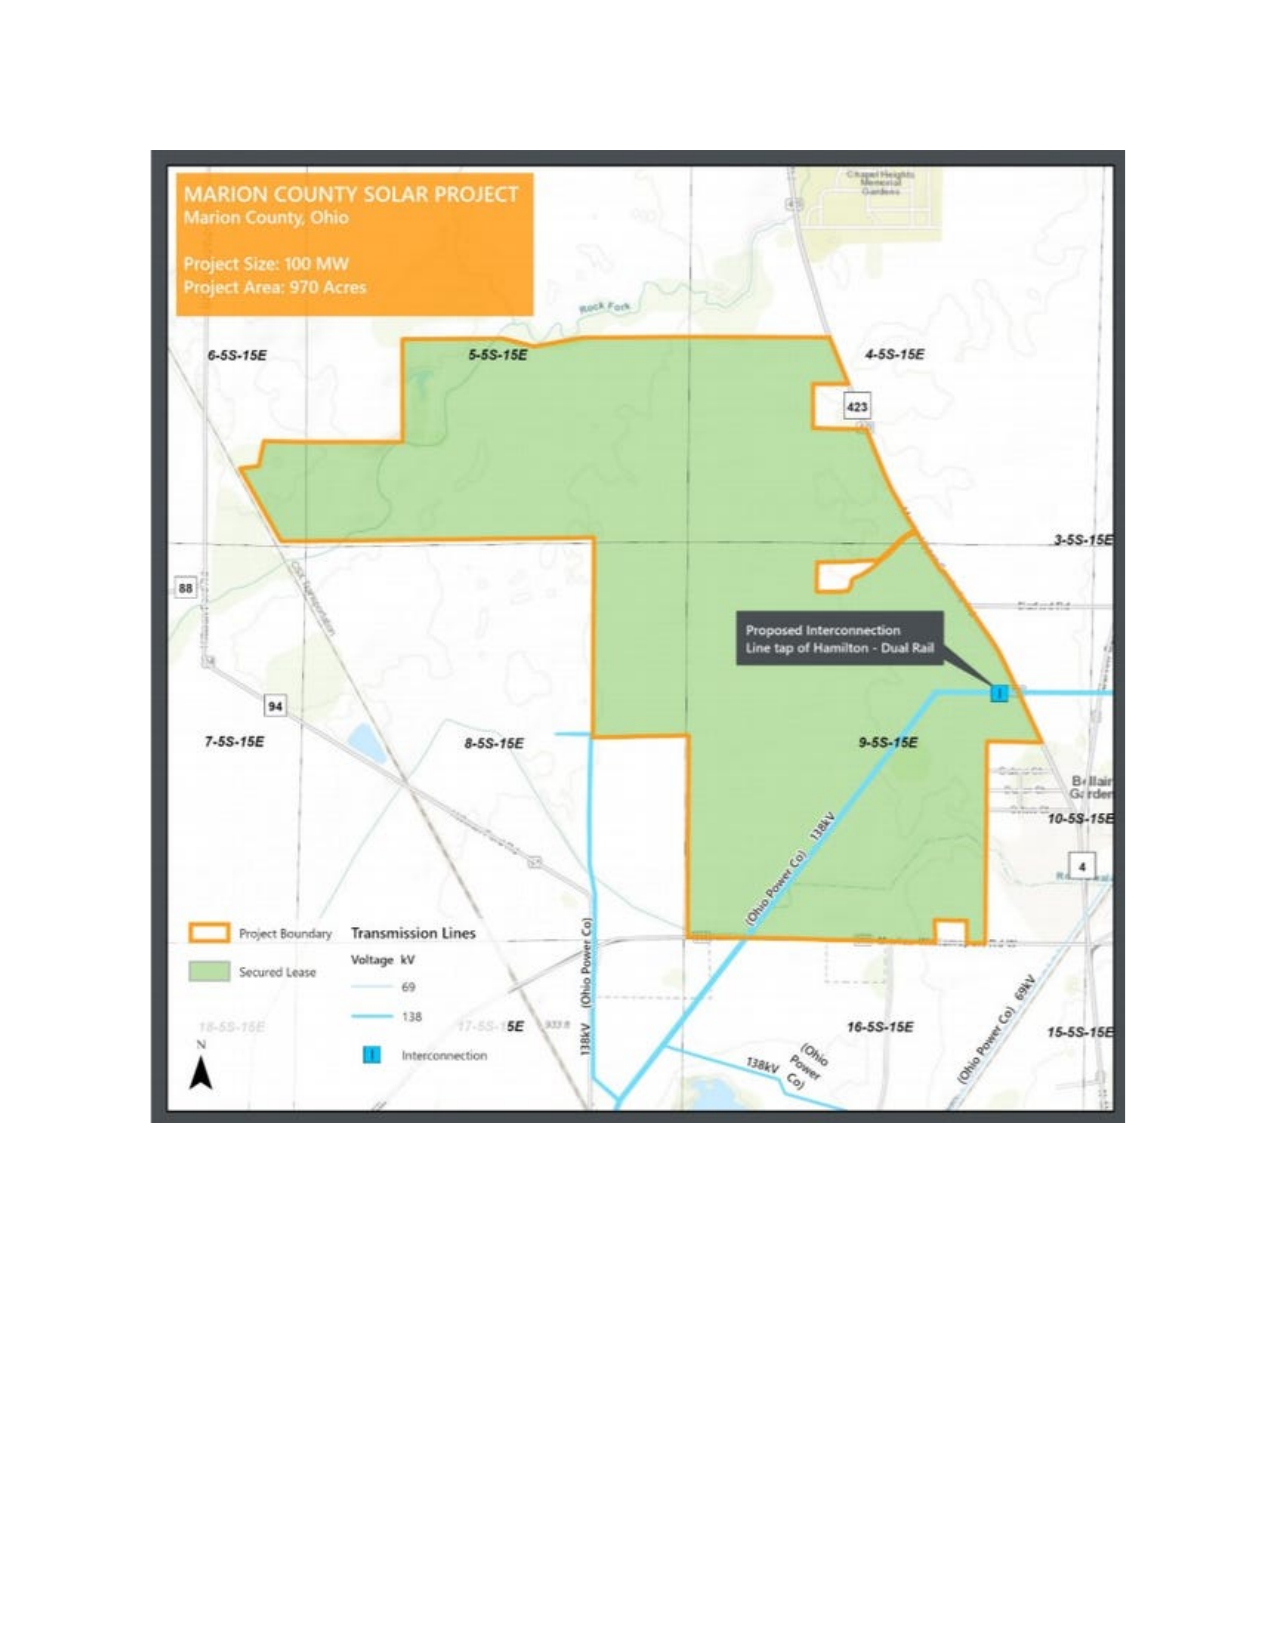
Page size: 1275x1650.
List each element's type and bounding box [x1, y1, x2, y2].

picture [150, 150, 1125, 1123]
